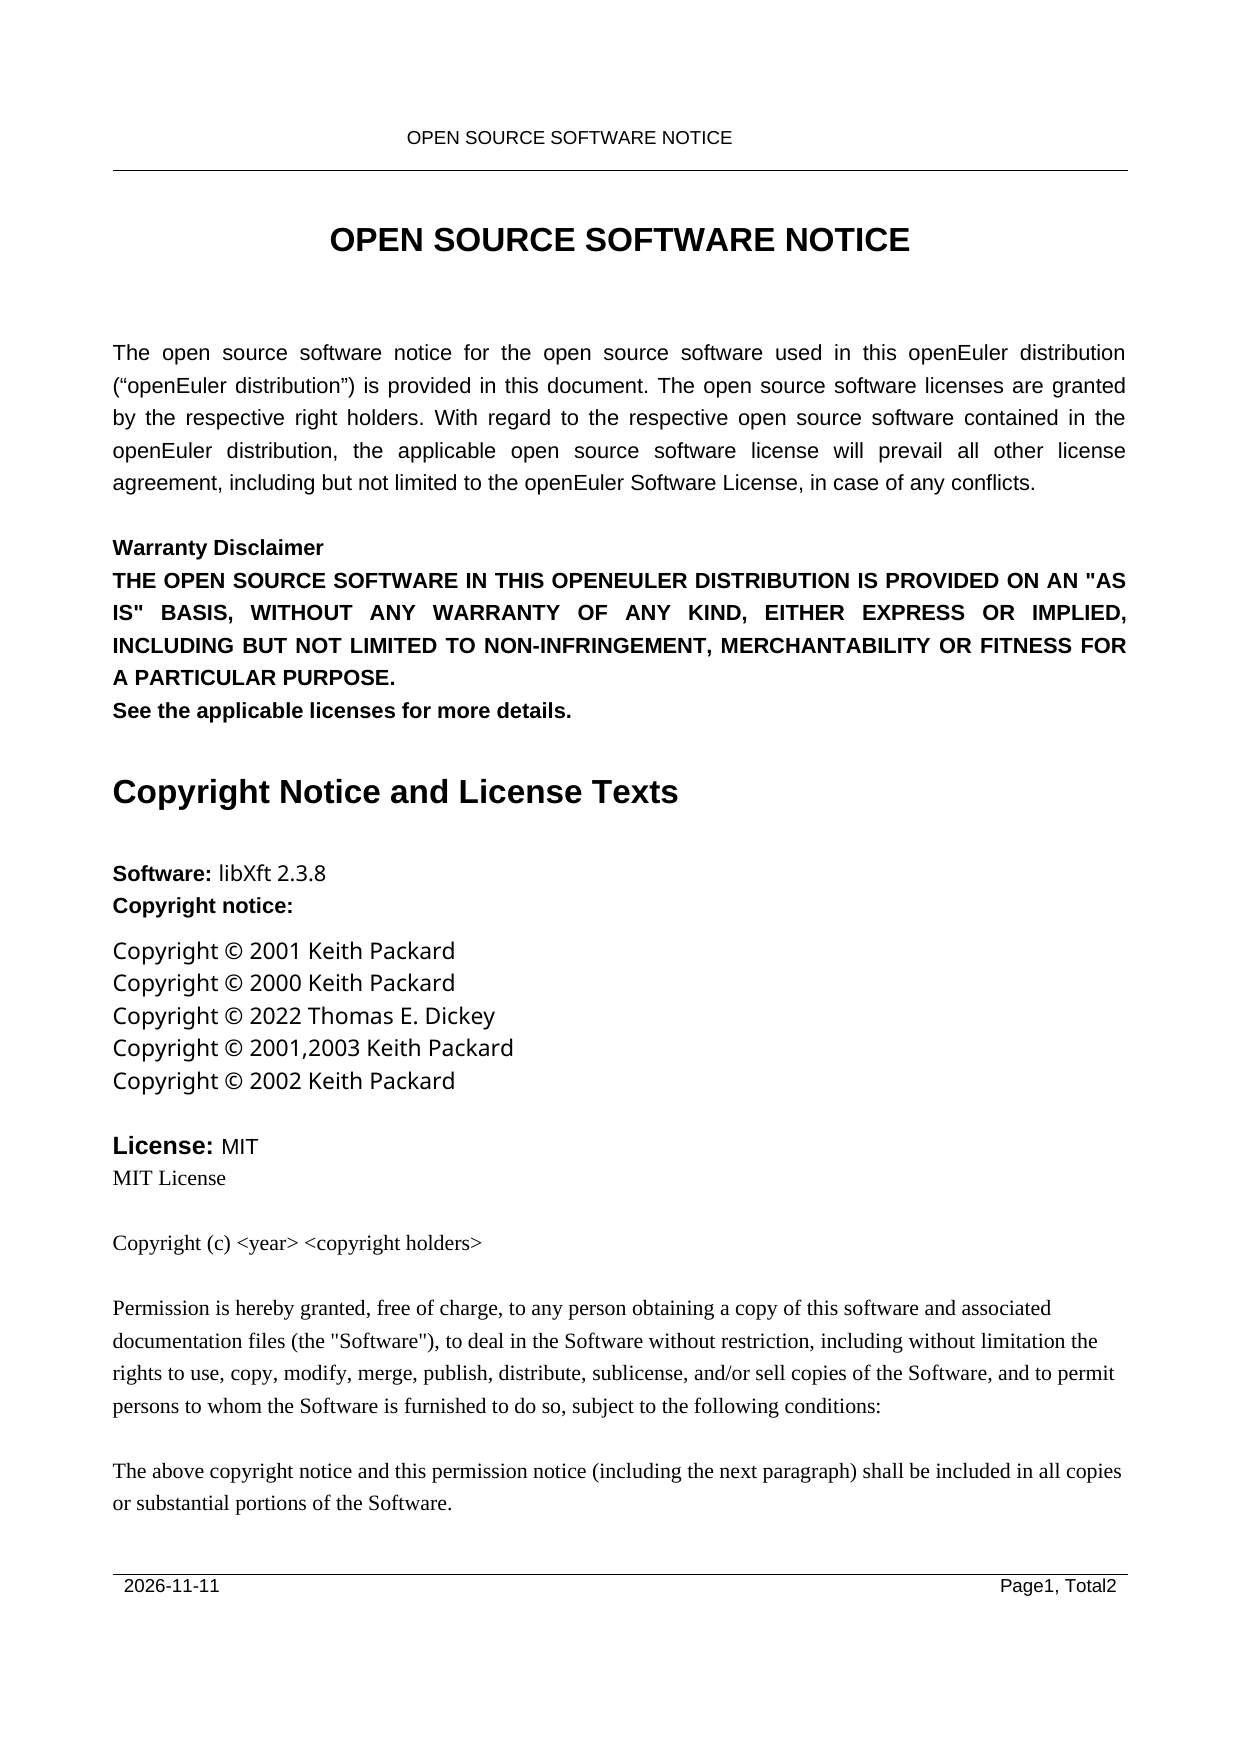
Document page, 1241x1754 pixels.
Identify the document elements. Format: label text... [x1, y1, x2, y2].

text The open source software notice for the open source software used in this openEuler distribution (“openEuler distribution”) is provided in this document. The open source software licenses are granted by the respective right holders. With regard to the respective open source software contained in the openEuler distribution, the applicable open source software license will prevail all other license agreement, including but not limited to the openEuler Software License, in case of any conflicts. [112, 336, 1128, 499]
text License: MIT [112, 1129, 1128, 1161]
text OPEN SOURCE SOFTWARE NOTICE [112, 206, 1128, 271]
text Copyright notice: [112, 889, 1128, 921]
text THE OPEN SOURCE SOFTWARE IN THIS OPENEULER DISTRIBUTION IS PROVIDED ON AN "AS IS" BASIS, WITHOUT ANY WARRANTY OF ANY KIND, EITHER EXPRESS OR IMPLIED, INCLUDING BUT NOT LIMITED TO NON-INFRINGEMENT, MERCHANTABILITY OR FITNESS FOR A PARTICULAR PURPOSE. See the applicable licenses for more details. [112, 564, 1128, 726]
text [112, 1161, 1128, 1519]
title Software: libXft 2.3.8 [112, 856, 1128, 889]
text Copyright Notice and License Texts [112, 759, 1128, 824]
text Copyright © 2001 Keith Packard Copyright © 2000 Keith Packard Copyright © 2022 Thomas E. Dickey Copyright © 2001,2003 Keith Packard Copyright © 2002 Keith Packard [112, 934, 1128, 1129]
text Warranty Disclaimer [112, 531, 1128, 564]
